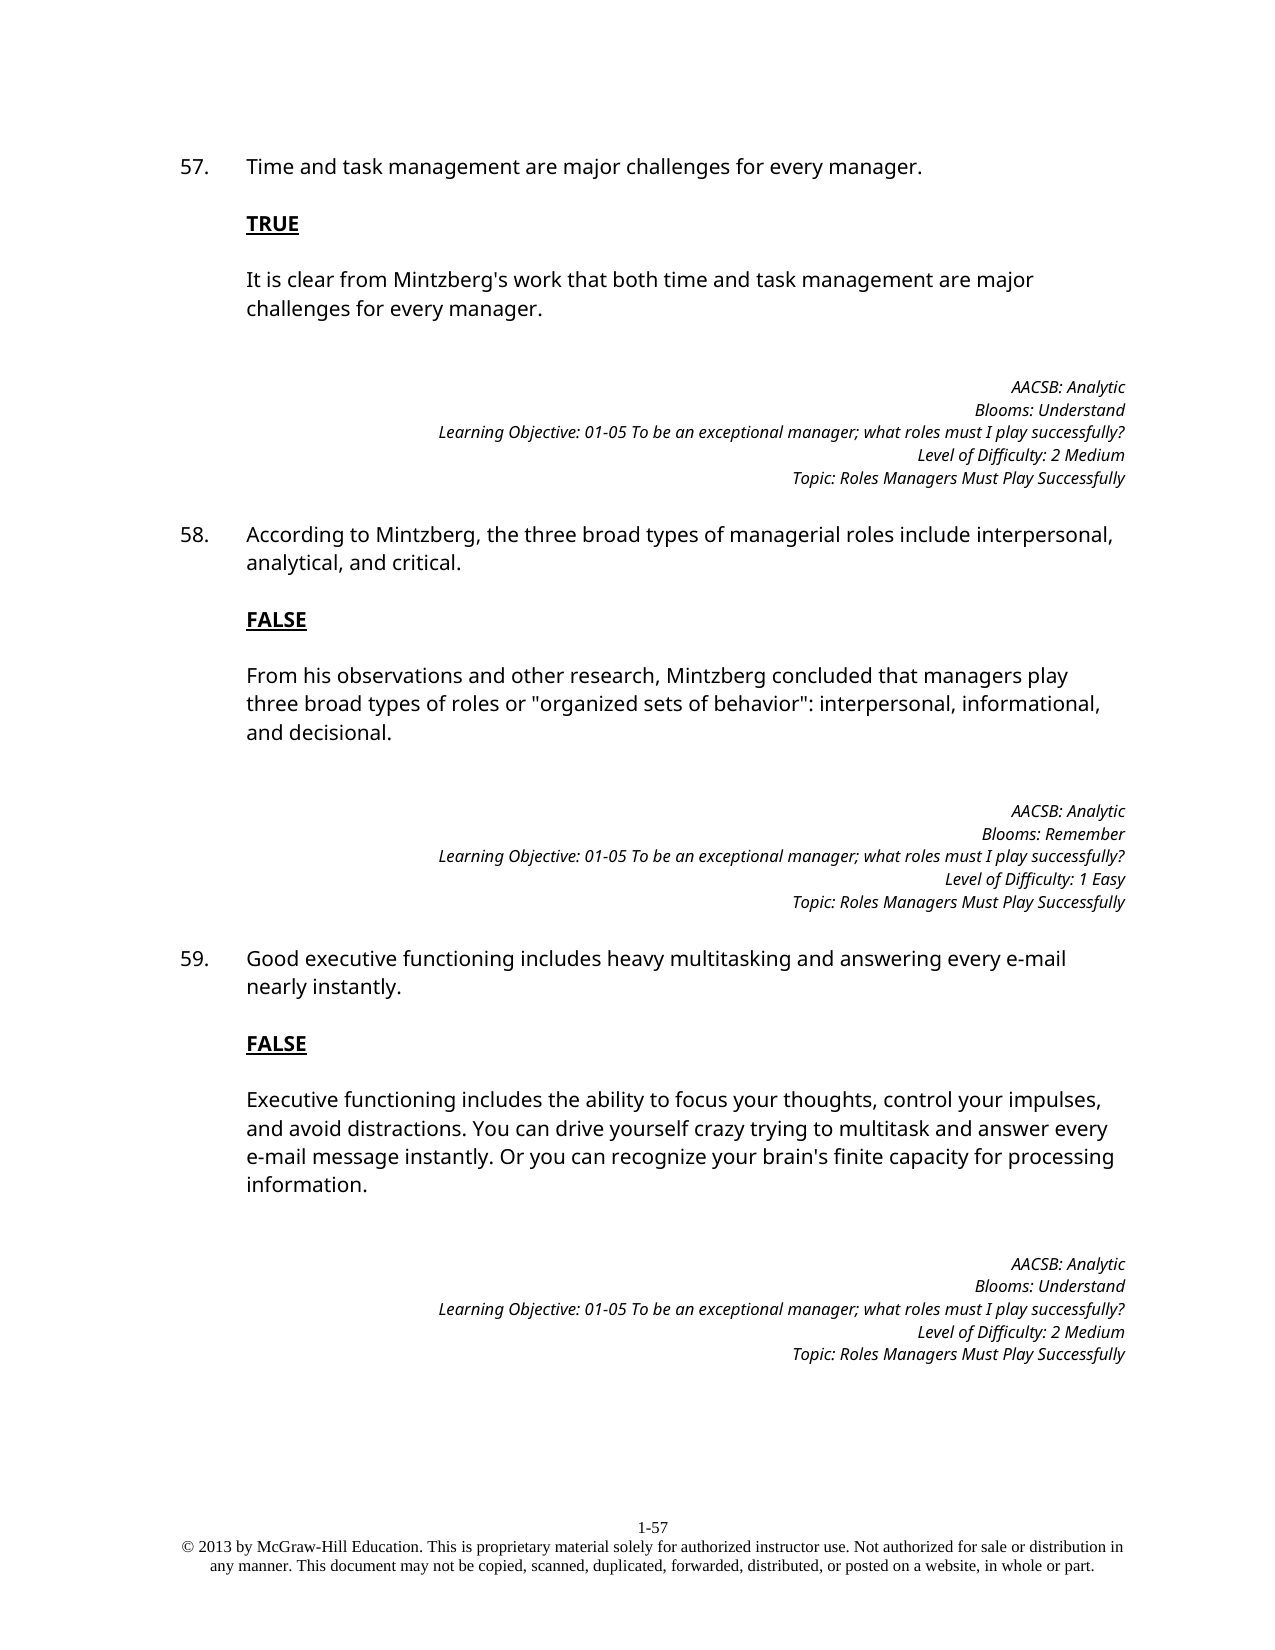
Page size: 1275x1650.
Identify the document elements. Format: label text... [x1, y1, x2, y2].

table_header 59. [180, 944, 246, 1227]
table_header Good executive functioning includes heavy multitasking and answering every e-mail nearly instantly. FALSE Executive functioning includes the ability to focus your thoughts, control your impulses, and avoid distractions. You can drive yourself crazy trying to multitask and answer every e-mail message instantly. Or you can recognize your brain's finite capacity for processing information. [246, 944, 1125, 1227]
table_header 58. [180, 520, 246, 774]
table_header AACSB: Analytic Blooms: Remember Learning Objective: 01-05 To be an exceptional manager; what roles must I play successfully? Level of Difficulty: 1 Easy Topic: Roles Managers Must Play Successfully [180, 800, 1125, 941]
table_header Time and task management are major challenges for every manager. TRUE It is clear from Mintzberg's work that both time and task management are major challenges for every manager. [246, 153, 1125, 350]
table_header 57. [180, 153, 246, 350]
table_header According to Mintzberg, the three broad types of managerial roles include interpersonal, analytical, and critical. FALSE From his observations and other research, Mintzberg concluded that managers play three broad types of roles or "organized sets of behavior": interpersonal, informational, and decisional. [246, 520, 1125, 774]
